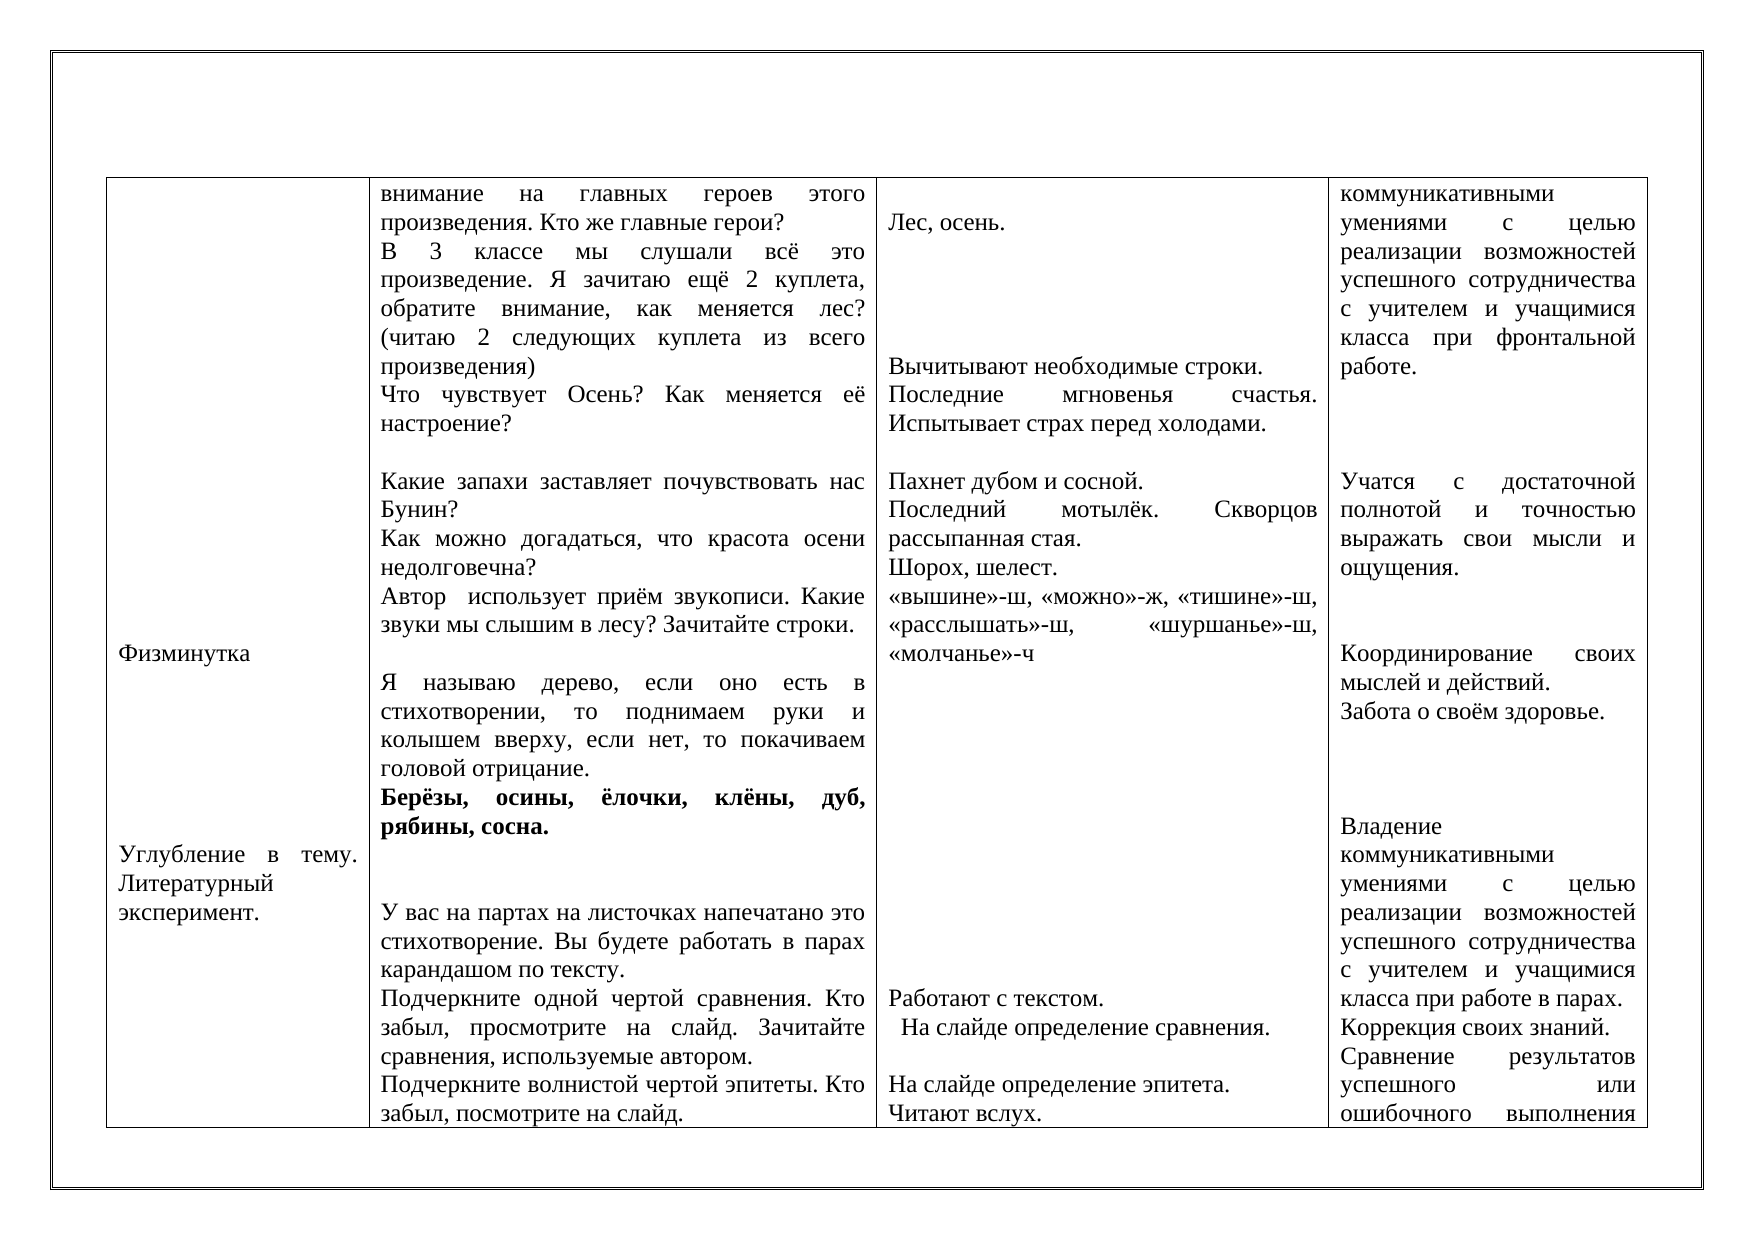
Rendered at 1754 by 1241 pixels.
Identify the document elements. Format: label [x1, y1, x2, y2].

table_cell [877, 178, 1328, 1127]
table_cell [107, 178, 369, 1127]
table_cell [370, 178, 876, 1127]
table_cell [1329, 178, 1647, 1127]
